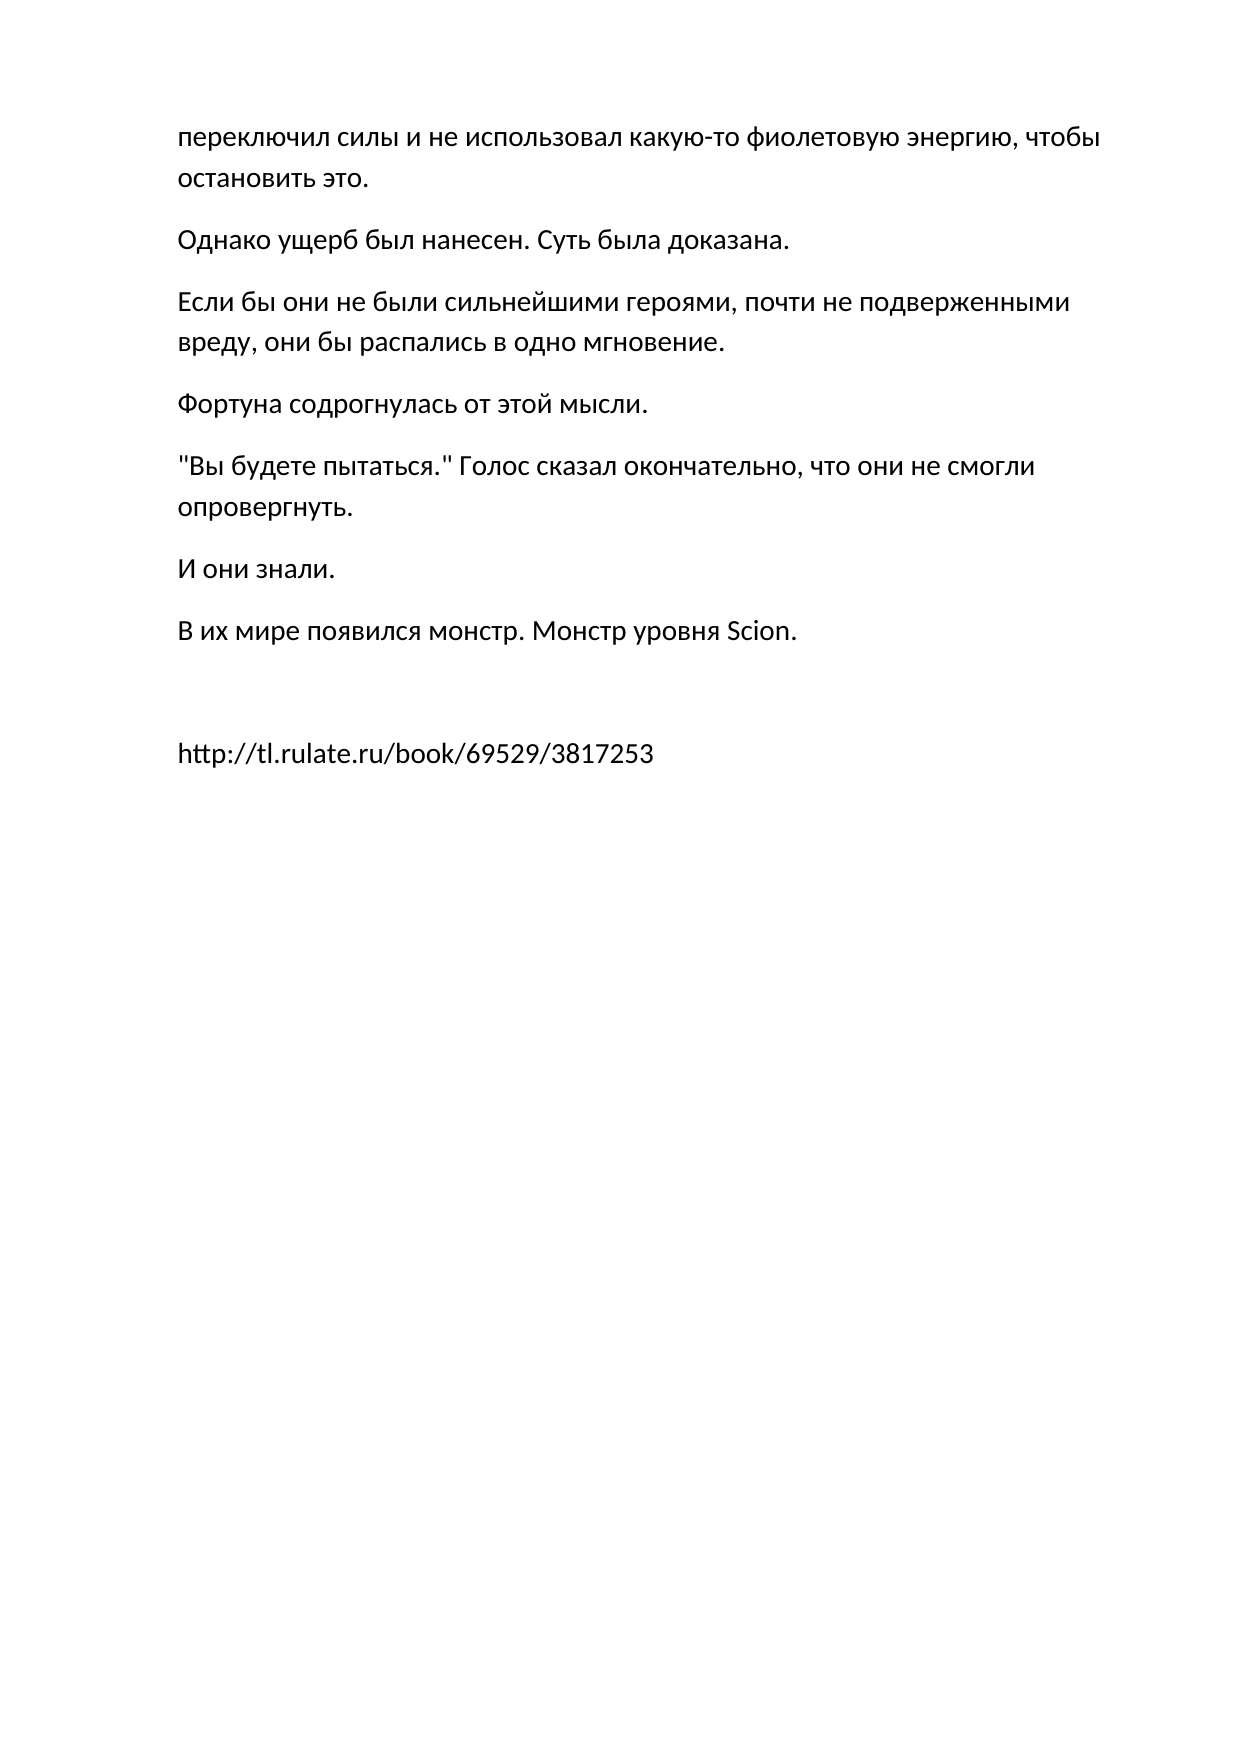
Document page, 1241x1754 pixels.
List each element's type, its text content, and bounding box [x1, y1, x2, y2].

text http://tl.rulate.ru/book/69529/3817253 [177, 735, 1152, 771]
text И они знали. [177, 550, 1152, 585]
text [177, 118, 1152, 195]
text Однако ущерб был нанесен. Суть была доказана. [177, 221, 1152, 256]
text "Вы будете пытаться." Голос сказал окончательно, что они не смогли опровергнуть. [177, 447, 1152, 524]
text Фортуна содрогнулась от этой мысли. [177, 385, 1152, 421]
text Если бы они не были сильнейшими героями, почти не подверженными вреду, они бы распались в одно мгновение. [177, 283, 1152, 359]
text В их мире появился монстр. Монстр уровня Scion. [177, 612, 1152, 647]
